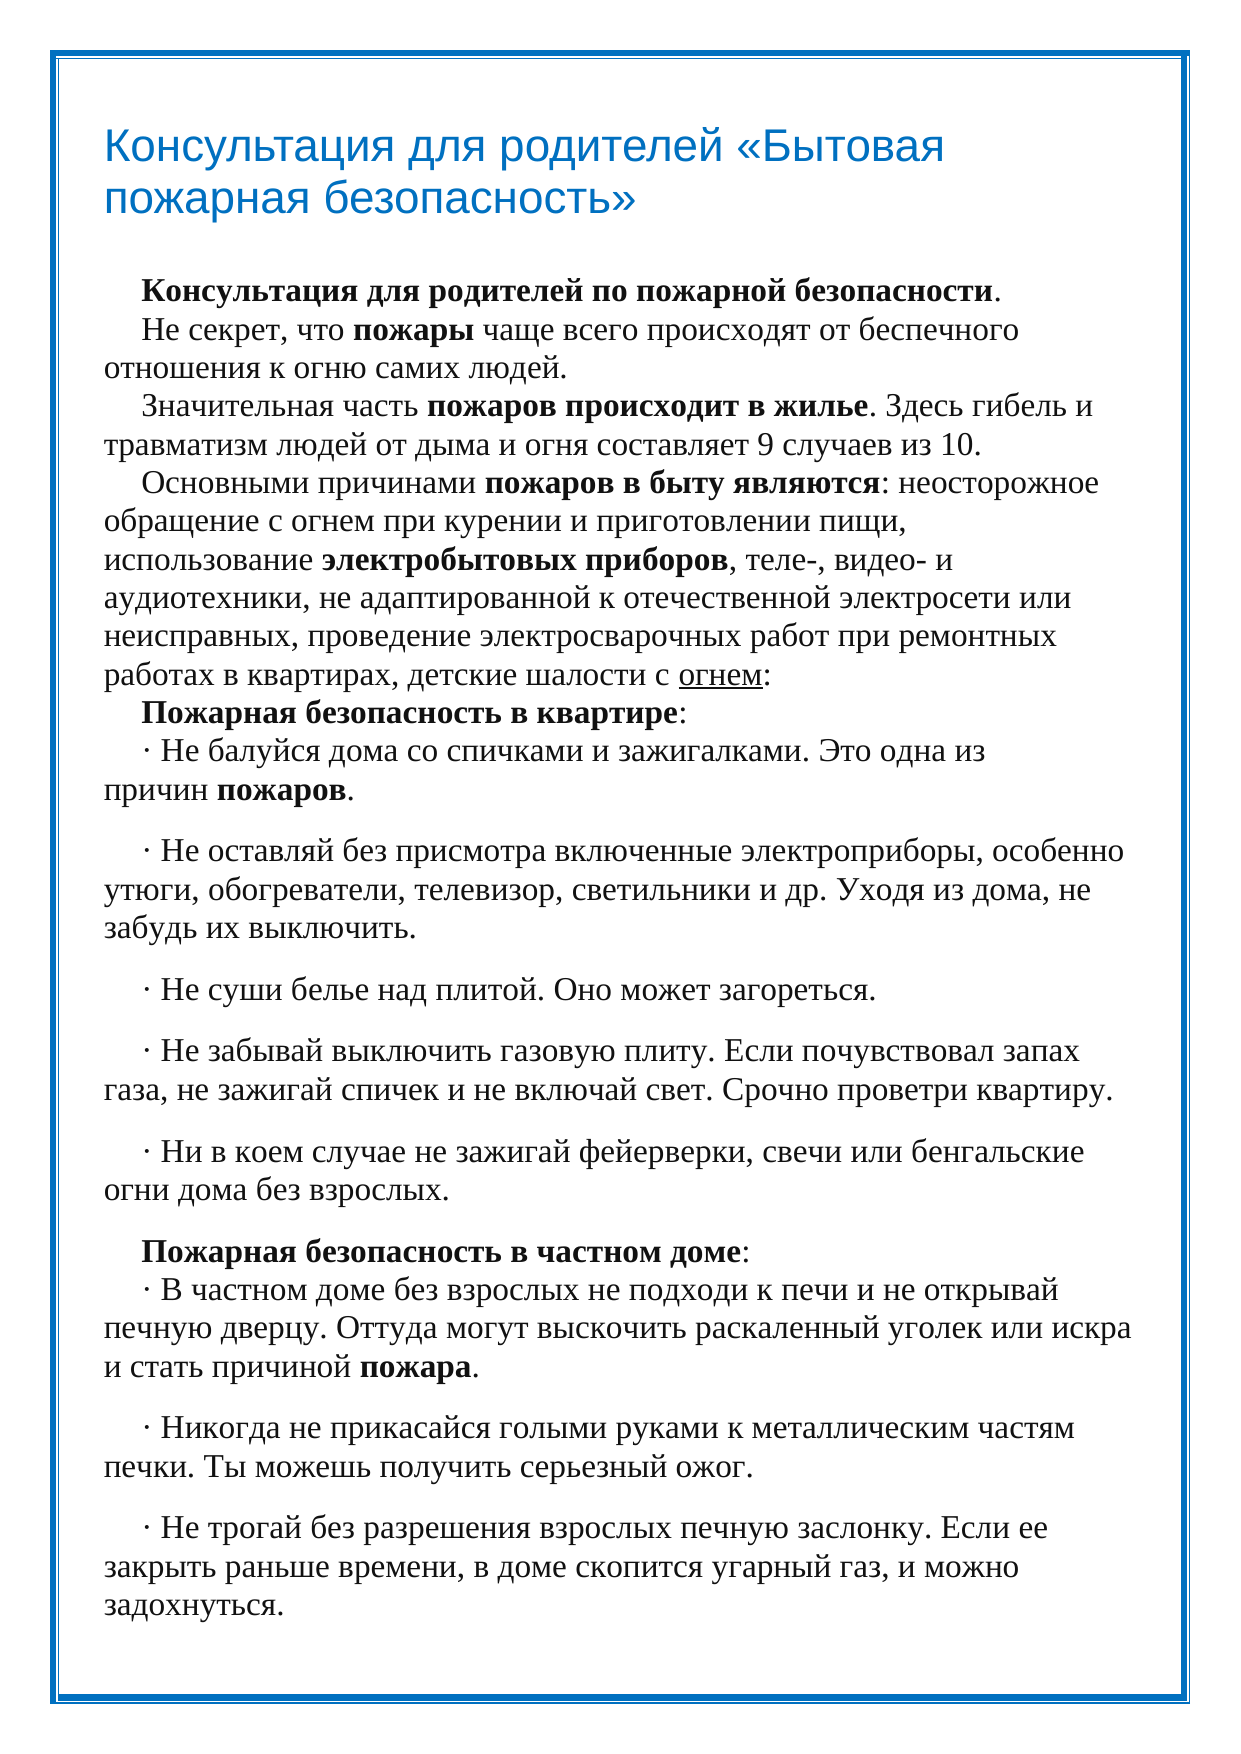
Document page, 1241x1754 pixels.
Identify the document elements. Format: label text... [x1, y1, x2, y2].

text · Не забывай выключить газовую плиту. Если почувствовал запах газа, не зажигай спичек и не включай свет. Срочно проветри квартиру. [103, 1031, 1152, 1107]
text Пожарная безопасность в квартире: [103, 692, 1152, 730]
text Консультация для родителей «Бытовая пожарная безопасность» [103, 118, 1152, 223]
text Пожарная безопасность в частном доме: [103, 1231, 1152, 1269]
text · Не балуйся дома со спичками и зажигалками. Это одна из причин пожаров. [103, 730, 1152, 807]
text · Никогда не прикасайся голыми руками к металлическим частям печки. Ты можешь получить серьезный ожог. [103, 1408, 1152, 1484]
text · В частном доме без взрослых не подходи к печи и не открывай печную дверцу. Оттуда могут выскочить раскаленный уголек или искра и стать причиной пожара. [103, 1269, 1152, 1384]
text Консультация для родителей по пожарной безопасности. [103, 270, 1152, 309]
text · Не оставляй без присмотра включенные электроприборы, особенно утюги, обогреватели, телевизор, светильники и др. Уходя из дома, не забудь их выключить. [103, 831, 1152, 946]
text Не секрет, что пожары чаще всего происходят от беспечного отношения к огню самих людей. [103, 309, 1152, 385]
text · Ни в коем случае не зажигай фейерверки, свечи или бенгальские огни дома без взрослых. [103, 1131, 1152, 1207]
text Основными причинами пожаров в быту являются: неосторожное обращение с огнем при курении и приготовлении пищи, использование электробытовых приборов, теле-, видео- и аудиотехники, не адаптированной к отечественной электросети или неисправных, проведение электросварочных работ при ремонтных работах в квартирах, детские шалости с огнем: [103, 462, 1152, 692]
text Значительная часть пожаров происходит в жилье. Здесь гибель и травматизм людей от дыма и огня составляет 9 случаев из 10. [103, 385, 1152, 462]
text · Не суши белье над плитой. Оно может загореться. [103, 969, 1152, 1007]
text · Не трогай без разрешения взрослых печную заслонку. Если ее закрыть раньше времени, в доме скопится угарный газ, и можно задохнуться. [103, 1508, 1152, 1623]
